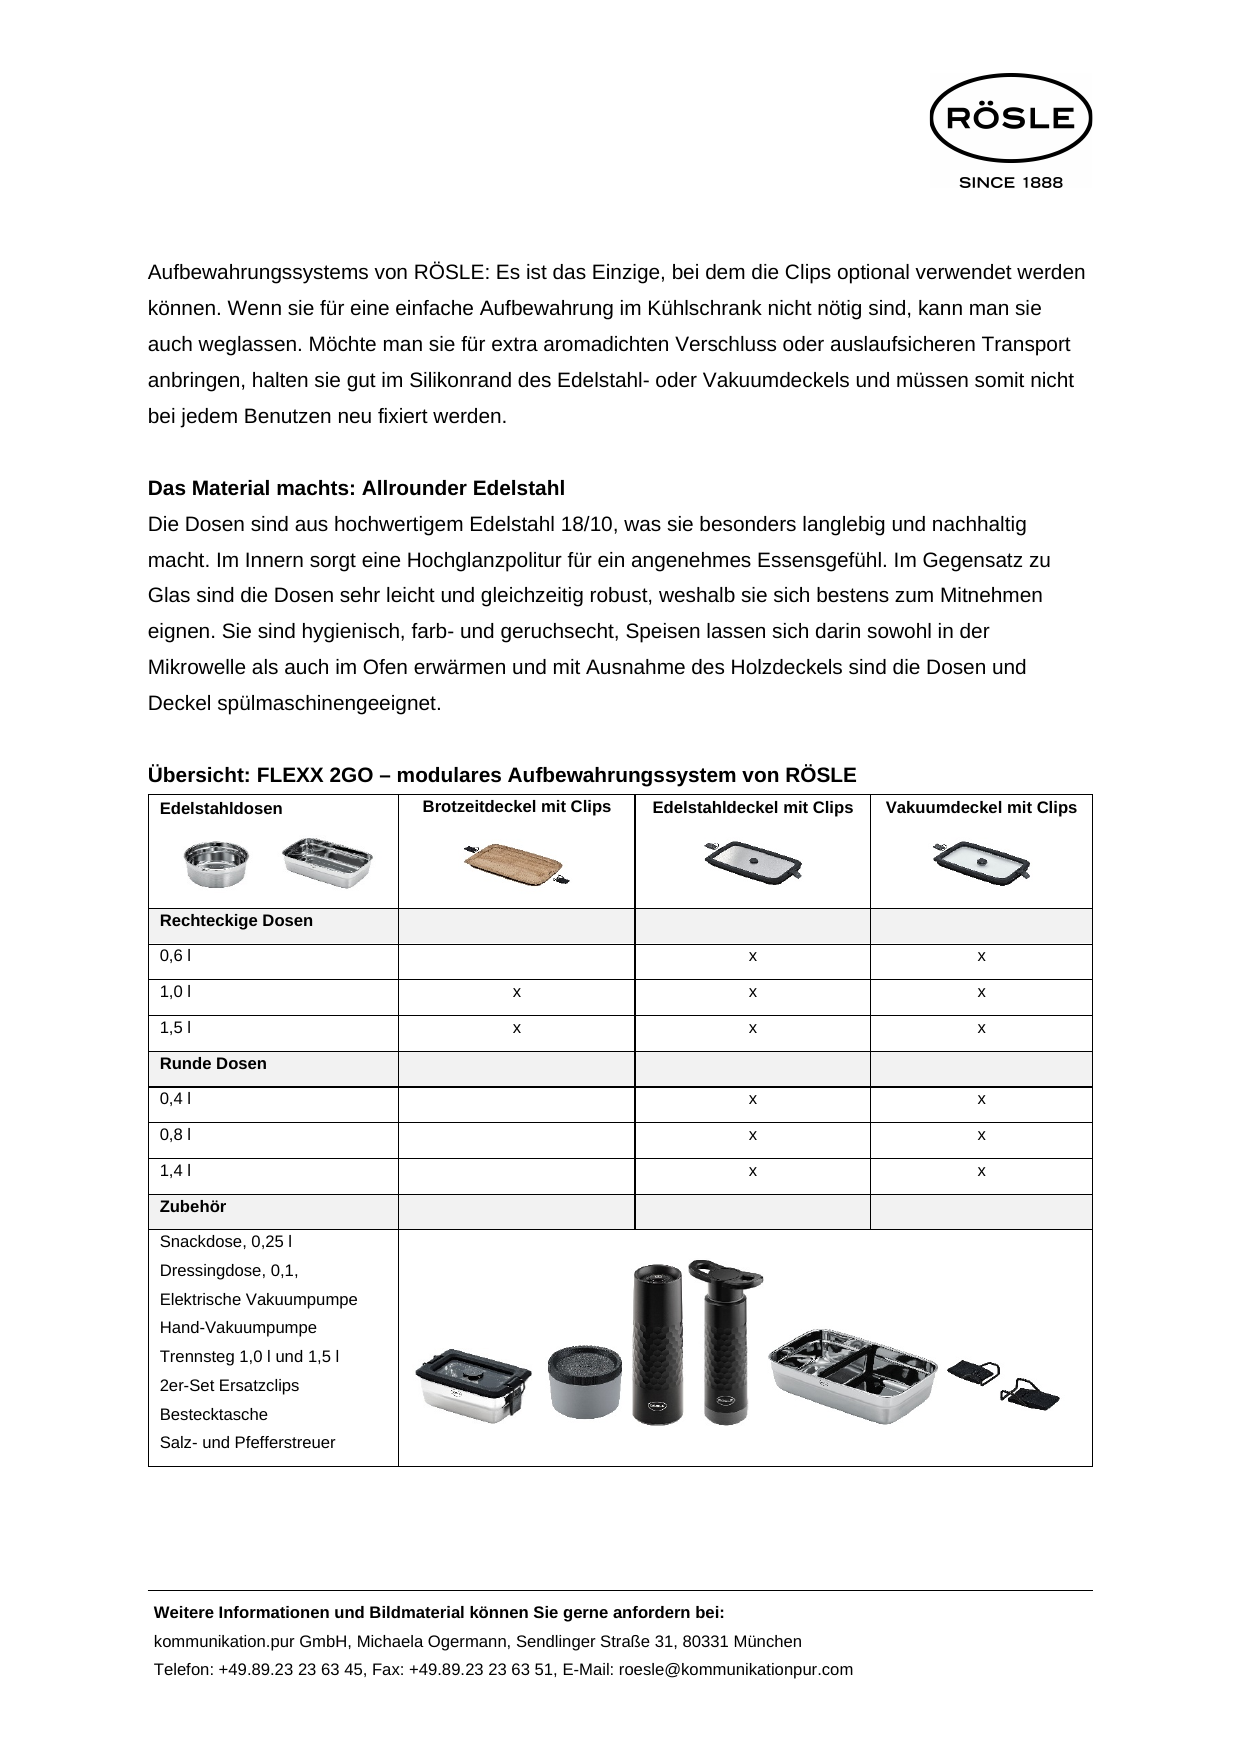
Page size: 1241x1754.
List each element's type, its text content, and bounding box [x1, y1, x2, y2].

table_cell [399, 1052, 634, 1086]
table_header Brotzeitdeckel mit Clips [399, 795, 634, 908]
table_cell x [636, 1088, 870, 1122]
table_cell x [399, 1016, 634, 1051]
table_cell [399, 1195, 634, 1229]
picture [693, 826, 812, 893]
table_cell x [871, 945, 1092, 979]
table_cell x [636, 1159, 870, 1193]
table_cell Rechteckige Dosen [149, 909, 398, 943]
table_cell [399, 945, 634, 979]
table_cell x [636, 945, 870, 979]
text Das Material machts: Allrounder Edelstahl [148, 476, 1092, 499]
table_cell x [871, 980, 1092, 1015]
table_cell [871, 1052, 1092, 1086]
table_cell Runde Dosen [149, 1052, 398, 1086]
table_cell 0,8 l [149, 1123, 398, 1158]
table_header Vakuumdeckel mit Clips [871, 795, 1092, 908]
table_cell x [636, 1016, 870, 1051]
table_cell x [636, 980, 870, 1015]
table_cell [399, 1230, 1092, 1466]
table_cell [399, 1088, 634, 1122]
table_cell 1,4 l [149, 1159, 398, 1193]
table_cell x [871, 1159, 1092, 1193]
table_cell Snackdose, 0,25 l Dressingdose, 0,1, Elektrische Vakuumpumpe Hand-Vakuumpumpe Trennsteg 1,0 l und 1,5 l 2er-Set Ersatzclips Bestecktasche Salz- und Pfefferstreuer [149, 1230, 398, 1466]
table_cell 0,6 l [149, 945, 398, 979]
table_header Edelstahldosen [149, 795, 398, 908]
text Die Dosen sind aus hochwertigem Edelstahl 18/10, was sie besonders langlebig und nachhaltig macht. Im Innern sorgt eine Hochglanzpolitur für ein angenehmes Essensgefühl. Im Gegensatz zu Glas sind die Dosen sehr leicht und gleichzeitig robust, weshalb sie sich bestens zum Mitnehmen eignen. Sie sind hygienisch, farb- und geruchsecht, Speisen lassen sich darin sowohl in der Mikrowelle als auch im Ofen erwärmen und mit Ausnahme des Holzdeckels sind die Dosen und Deckel spülmaschinengeeignet. [148, 511, 1092, 715]
picture [457, 828, 576, 894]
table_cell [399, 1123, 634, 1158]
picture [410, 1258, 1072, 1427]
table_cell x [399, 980, 634, 1015]
picture [922, 826, 1041, 893]
table_cell [399, 1159, 634, 1193]
table_cell Zubehör [149, 1195, 398, 1229]
table_cell [871, 909, 1092, 943]
table_cell [399, 909, 634, 943]
picture [929, 73, 1093, 188]
table_cell [636, 1195, 870, 1229]
picture [159, 829, 384, 893]
table_cell 1,5 l [149, 1016, 398, 1051]
table_cell 1,0 l [149, 980, 398, 1015]
table_cell x [871, 1123, 1092, 1158]
text Übersicht: FLEXX 2GO – modulares Aufbewahrungssystem von RÖSLE [148, 763, 1092, 787]
table_cell 0,4 l [149, 1088, 398, 1122]
table_header Edelstahldeckel mit Clips [636, 795, 870, 908]
table_cell x [636, 1123, 870, 1158]
table_cell [636, 1052, 870, 1086]
table_cell [636, 909, 870, 943]
table_cell x [871, 1088, 1092, 1122]
table_cell x [871, 1016, 1092, 1051]
table_cell [871, 1195, 1092, 1229]
